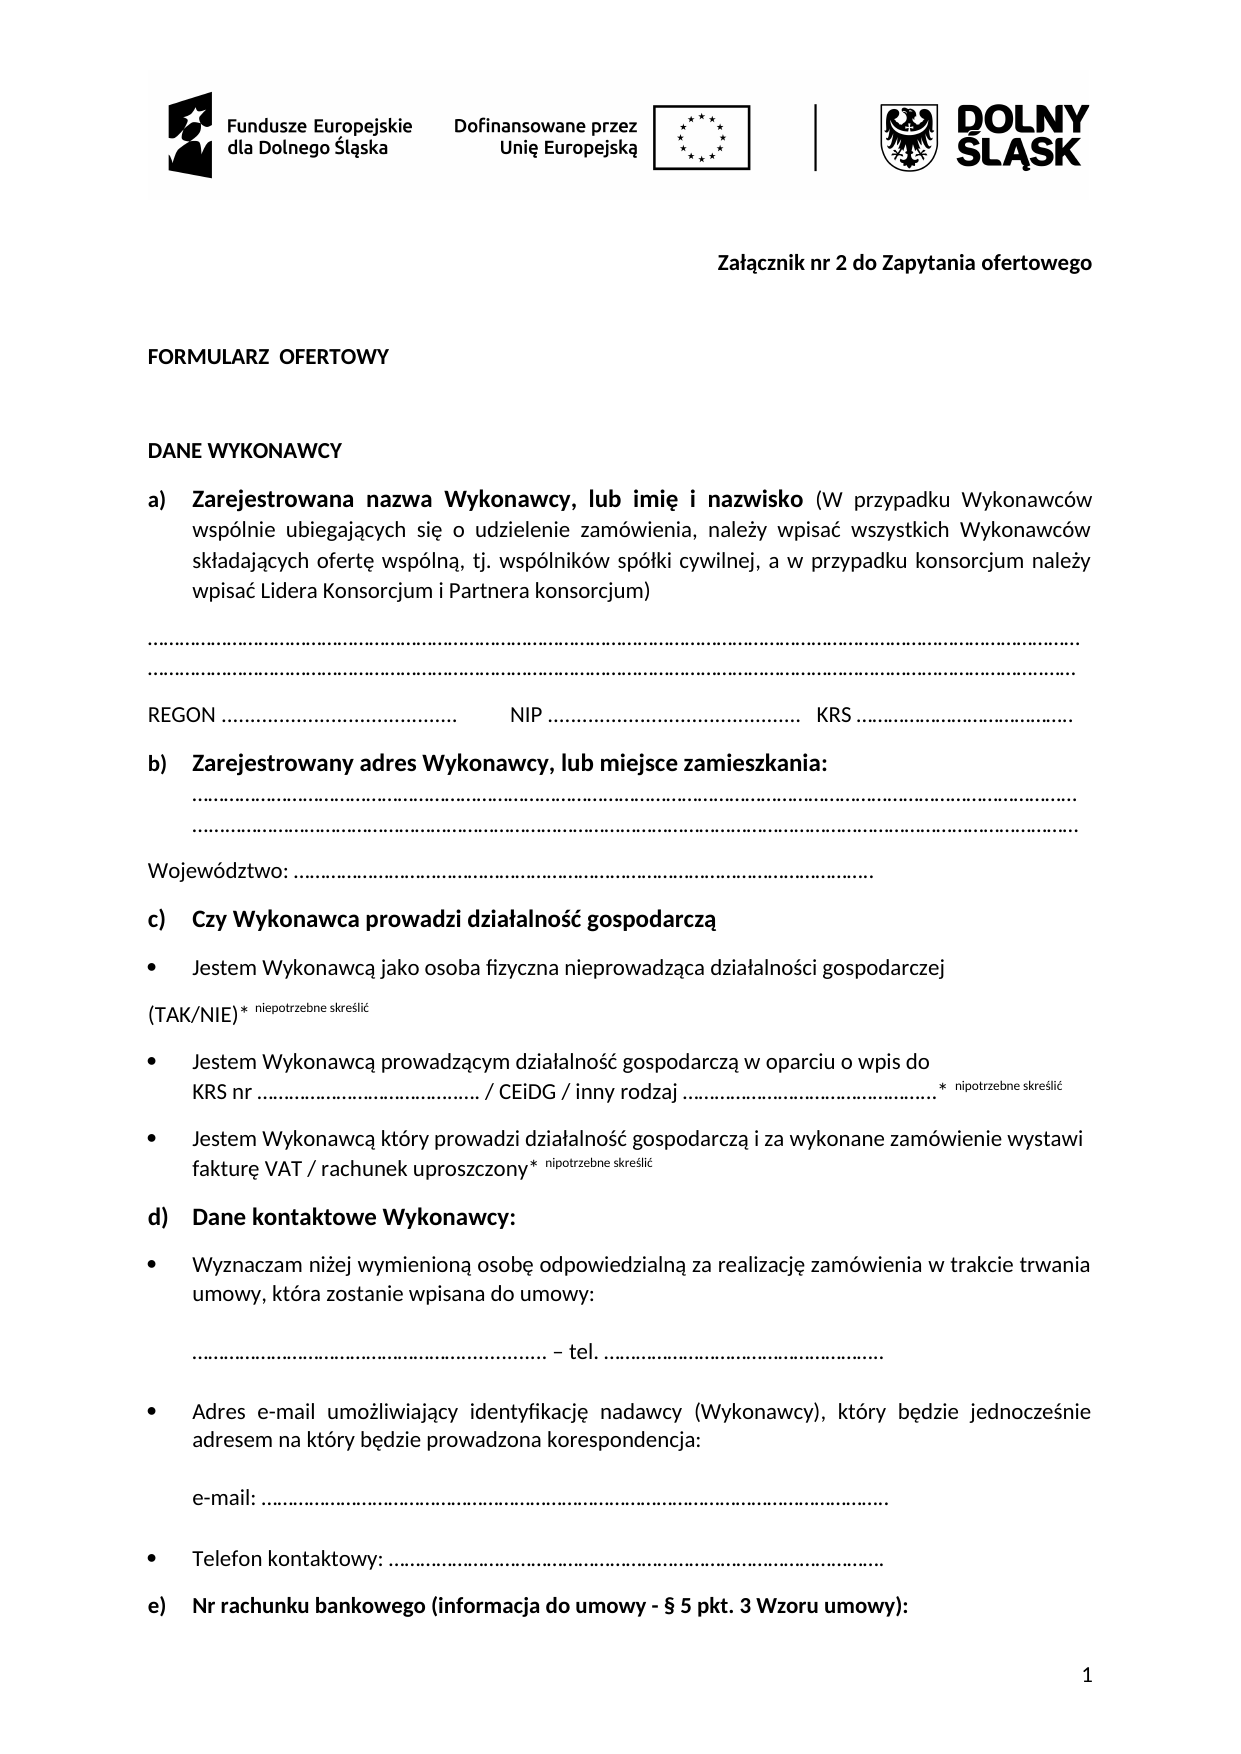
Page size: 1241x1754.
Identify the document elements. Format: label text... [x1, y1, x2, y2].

text DANE WYKONAWCY [148, 436, 1093, 464]
list Adres e-mail umożliwiający identyfikację nadawcy (Wykonawcy), który będzie jednocześnie adresem na który będzie prowadzona korespondencja: [148, 1397, 1093, 1453]
list Czy Wykonawca prowadzi działalność gospodarczą [148, 903, 1093, 934]
list Zarejestrowany adres Wykonawcy, lub miejsce zamieszkania: ………………………………………………………………………………………………………………………………………………………...……………………………………………………………………………………………………………………………………………… [148, 747, 1093, 838]
text REGON ......................................... NIP ............................................ KRS ………………………………….. [148, 700, 1093, 728]
text Załącznik nr 2 do Zapytania ofertowego [148, 248, 1093, 277]
picture [147, 70, 1090, 200]
text (TAK/NIE)* niepotrzebne skreślić [148, 1000, 1093, 1028]
list Jestem Wykonawcą jako osoba fizyczna nieprowadząca działalności gospodarczej [148, 953, 1093, 981]
text Województwo: ……………………………………………………………………………………………….. [148, 857, 1093, 885]
text FORMULARZ OFERTOWY [148, 342, 1093, 370]
list Wyznaczam niżej wymienioną osobę odpowiedzialną za realizację zamówienia w trakcie trwania umowy, która zostanie wpisana do umowy: [148, 1251, 1093, 1307]
list Zarejestrowana nazwa Wykonawcy, lub imię i nazwisko (W przypadku Wykonawców wspólnie ubiegających się o udzielenie zamówienia, należy wpisać wszystkich Wykonawców składających ofertę wspólną, tj. wspólników spółki cywilnej, a w przypadku konsorcjum należy wpisać Lidera Konsorcjum i Partnera konsorcjum) [148, 483, 1093, 604]
list Jestem Wykonawcą prowadzącym działalność gospodarczą w oparciu o wpis do KRS nr ………………………………..…. / CEiDG / inny rodzaj ………………………………………...* nipotrzebne skreślić [148, 1047, 1093, 1105]
list Dane kontaktowe Wykonawcy: [148, 1201, 1093, 1232]
list Telefon kontaktowy: …………………………………………………………………………………. [148, 1544, 1093, 1572]
list Jestem Wykonawcą który prowadzi działalność gospodarczą i za wykonane zamówienie wystawi fakturę VAT / rachunek uproszczony* nipotrzebne skreślić [148, 1124, 1093, 1182]
text …………………………………………………………………………………………………………………………………………………………………………………………………………………………………………………………………………………………………………………..…… [148, 623, 1093, 681]
list e-mail: ……………………………………………………………………………………………………….. [148, 1483, 1093, 1512]
list ……………………………………………............... – tel. …………………………………………….. [148, 1337, 1093, 1365]
list Nr rachunku bankowego (informacja do umowy - § 5 pkt. 3 Wzoru umowy): [148, 1591, 1093, 1619]
